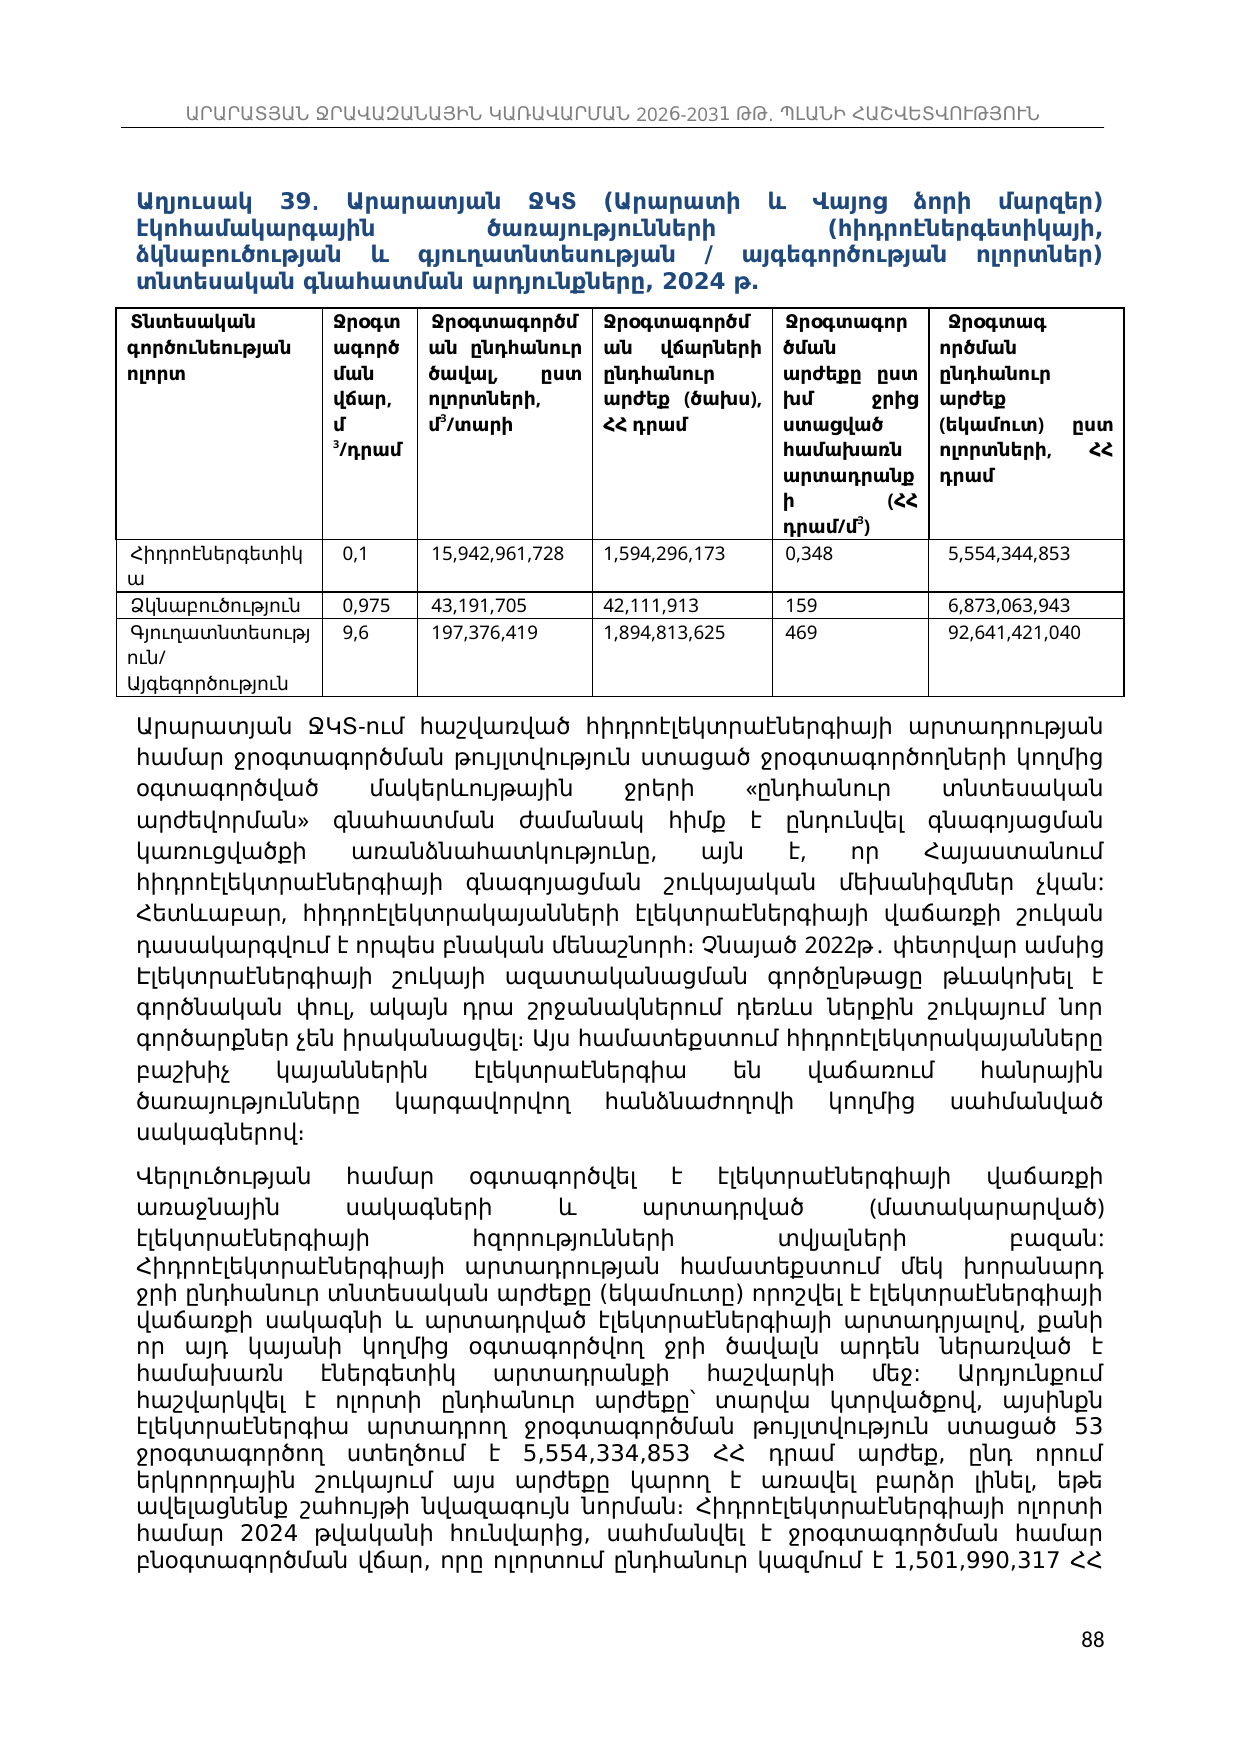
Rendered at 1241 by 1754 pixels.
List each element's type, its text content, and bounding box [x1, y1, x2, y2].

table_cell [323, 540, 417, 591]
text Աղյուսակ 40․ Արարատյան ՋԿՏ (Արարատի և Վայոց ձորի մարզեր) էկոհամակարգային ծառայությունների (հիդրոէներգետիկայի, ձկնաբուծության և գյուղատնտեսության / այգեգործության ոլորտներ) տնտեսական գնահատման արդյունքները, 2024 թ. [136, 187, 1104, 295]
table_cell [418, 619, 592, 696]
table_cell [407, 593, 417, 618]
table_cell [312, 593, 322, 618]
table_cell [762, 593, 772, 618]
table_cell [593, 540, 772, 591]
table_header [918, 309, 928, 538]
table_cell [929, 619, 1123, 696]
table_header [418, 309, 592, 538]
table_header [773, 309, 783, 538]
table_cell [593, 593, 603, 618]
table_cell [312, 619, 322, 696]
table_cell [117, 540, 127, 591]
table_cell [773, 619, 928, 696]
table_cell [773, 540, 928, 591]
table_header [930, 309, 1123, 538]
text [136, 1160, 1104, 1573]
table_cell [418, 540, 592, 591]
text Արարատյան ՋԿՏ-ում հաշվառված հիդրոէլեկտրաէներգիայի արտադրության համար ջրօգտագործման թույլտվություն ստացած ջրօգտագործողների կողմից օգտագործված մակերևույթային ջրերի «ընդհանուր տնտեսական արժեվորման» գնահատման ժամանակ հիմք է ընդունվել գնագոյացման կառուցվածքի առանձնահատկությունը, այն է, որ Հայաստանում հիդրոէլեկտրաէներգիայի գնագոյացման շուկայական մեխանիզմներ չկան: Հետևաբար, հիդրոէլեկտրակայանների էլեկտրաէներգիայի վաճառքի շուկան դասակարգվում է որպես բնական մենաշնորհ։ Չնայած 2022թ․ փետրվար ամսից Էլեկտրաէներգիայի շուկայի ազատականացման գործընթացը թևակոխել է գործնական փուլ, ակայն դրա շրջանակներում դեռևս ներքին շուկայում նոր գործարքներ չեն իրականացվել։ Այս համատեքստում հիդրոէլեկտրակայանները բաշխիչ կայաններին էլեկտրաէներգիա են վաճառում հանրային ծառայությունները կարգավորվող հանձնաժողովի կողմից սահմանված սակագներով։ [136, 710, 1104, 1147]
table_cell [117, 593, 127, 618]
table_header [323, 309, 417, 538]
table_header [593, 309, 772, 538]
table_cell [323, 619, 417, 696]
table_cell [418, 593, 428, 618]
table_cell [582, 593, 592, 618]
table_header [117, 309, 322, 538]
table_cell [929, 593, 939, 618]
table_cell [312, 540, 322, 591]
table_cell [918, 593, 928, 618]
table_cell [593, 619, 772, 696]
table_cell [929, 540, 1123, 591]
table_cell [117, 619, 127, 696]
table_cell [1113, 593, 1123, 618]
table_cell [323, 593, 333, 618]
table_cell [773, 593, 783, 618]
